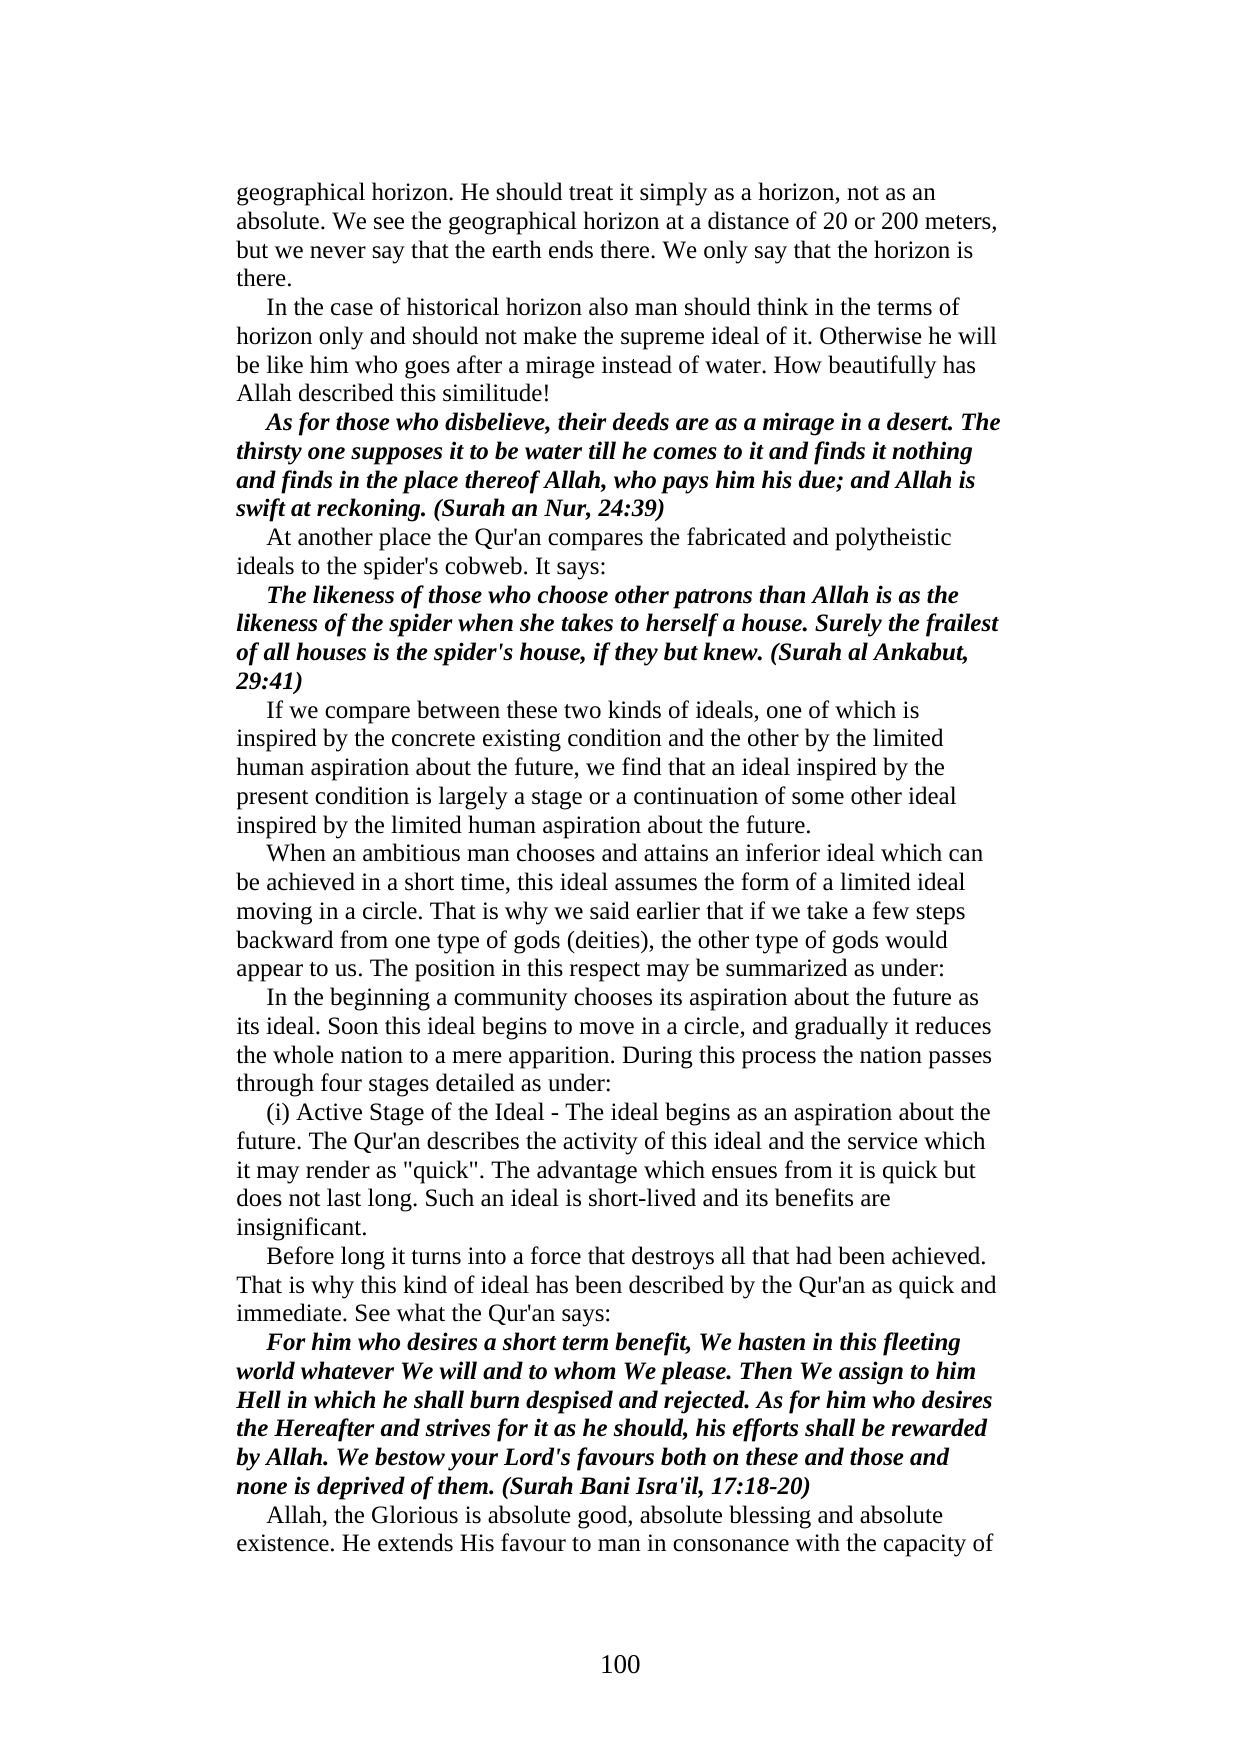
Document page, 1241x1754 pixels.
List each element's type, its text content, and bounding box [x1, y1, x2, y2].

text (i) Active Stage of the Ideal - The ideal begins as an aspiration about the future. The Qur'an describes the activity of this ideal and the service which it may render as "quick". The advantage which ensues from it is quick but does not last long. Such an ideal is short-lived and its benefits are insignificant. [236, 1097, 1004, 1241]
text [236, 177, 1004, 292]
text In the case of historical horizon also man should think in the terms of horizon only and should not make the supreme ideal of it. Otherwise he will be like him who goes after a mirage instead of water. How beautifully has Allah described this similitude! [236, 292, 1004, 407]
text For him who desires a short term benefit, We hasten in this fleeting world whatever We will and to whom We please. Then We assign to him Hell in which he shall burn despised and rejected. As for him who desires the Hereafter and strives for it as he should, his efforts shall be rewarded by Allah. We bestow your Lord's favours both on these and those and none is deprived of them. (Surah Bani Isra'il, 17:18-20) [236, 1327, 1004, 1500]
text The likeness of those who choose other patrons than Allah is as the likeness of the spider when she takes to herself a house. Surely the frailest of all houses is the spider's house, if they but knew. (Surah al Ankabut, 29:41) [236, 580, 1004, 695]
text As for those who disbelieve, their deeds are as a mirage in a desert. The thirsty one supposes it to be water till he comes to it and finds it nothing and finds in the place thereof Allah, who pays him his due; and Allah is swift at reckoning. (Surah an Nur, 24:39) [236, 407, 1004, 522]
text When an ambitious man chooses and attains an inferior ideal which can be achieved in a short time, this ideal assumes the form of a limited ideal moving in a circle. That is why we said earlier that if we take a few steps backward from one type of gods (deities), the other type of gods would appear to us. The position in this respect may be summarized as under: [236, 838, 1004, 982]
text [236, 1500, 1004, 1557]
text If we compare between these two kinds of ideals, one of which is inspired by the concrete existing condition and the other by the limited human aspiration about the future, we find that an ideal inspired by the present condition is largely a stage or a continuation of some other ideal inspired by the limited human aspiration about the future. [236, 695, 1004, 838]
text Before long it turns into a force that destroys all that had been achieved. That is why this kind of ideal has been described by the Qur'an as quick and immediate. See what the Qur'an says: [236, 1241, 1004, 1327]
text At another place the Qur'an compares the fabricated and polytheistic ideals to the spider's cobweb. It says: [236, 522, 1004, 580]
text In the beginning a community chooses its aspiration about the future as its ideal. Soon this ideal begins to move in a circle, and gradually it reduces the whole nation to a mere apparition. During this process the nation passes through four stages detailed as under: [236, 982, 1004, 1097]
